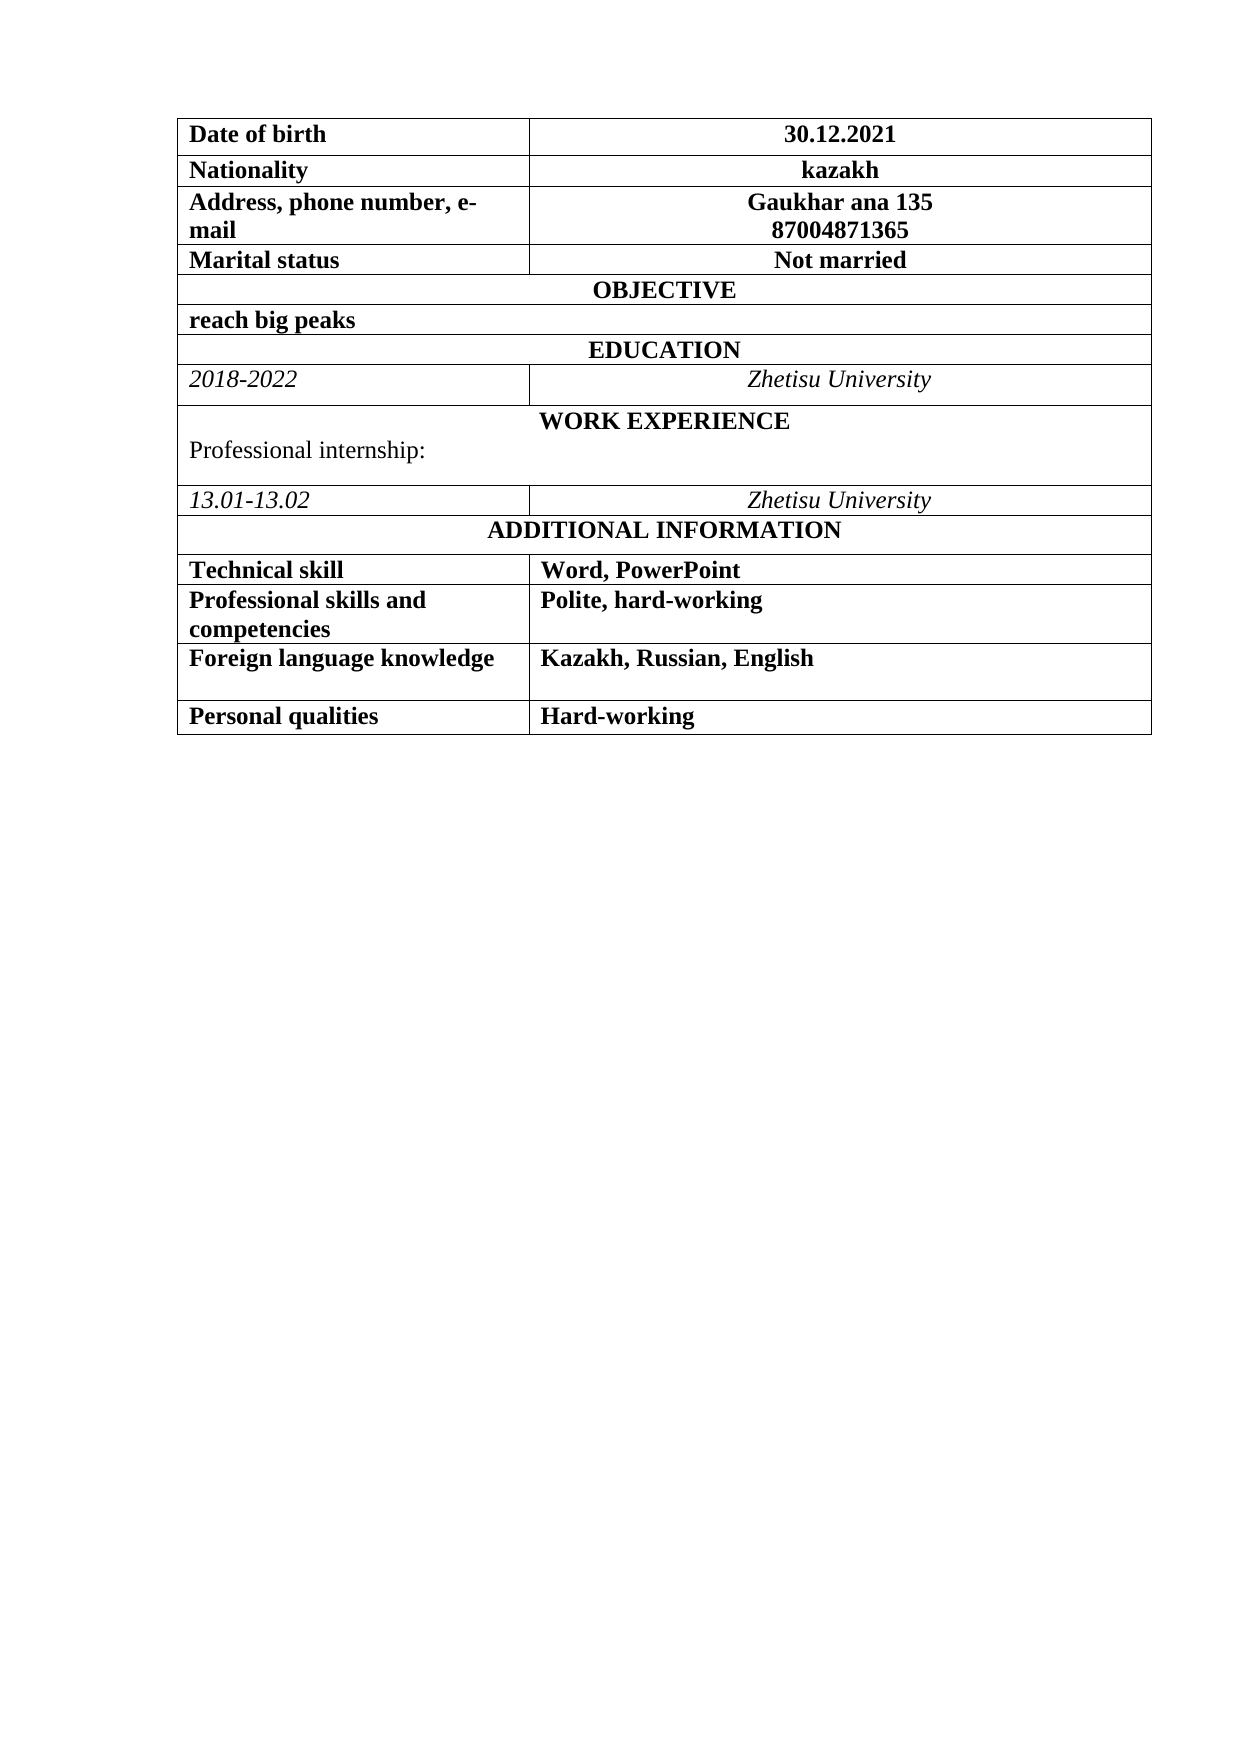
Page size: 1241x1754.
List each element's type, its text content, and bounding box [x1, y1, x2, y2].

table_header 30.12.2021 [530, 119, 1151, 154]
table_cell Gaukhar ana 135 87004871365 [530, 187, 1151, 244]
table_cell Zhetisu University [530, 365, 1151, 405]
table_cell WORK EXPERIENCE Professional internship: [178, 406, 1151, 484]
table_cell kazakh [530, 156, 1151, 186]
table_cell Personal qualities [178, 701, 529, 734]
table_cell Not married [530, 245, 1151, 274]
table_cell 2018-2022 [178, 365, 529, 405]
table_cell Kazakh, Russian, English [530, 644, 1151, 700]
table_cell Foreign language knowledge [178, 644, 529, 700]
table_cell ADDITIONAL INFORMATION [178, 516, 1151, 554]
table_cell Nationality [178, 156, 529, 186]
table_cell Hard-working [530, 701, 1151, 734]
table_cell Word, PowerPoint [530, 555, 1151, 584]
table_cell reach big peaks [178, 305, 1151, 334]
table_cell EDUCATION [178, 335, 1151, 363]
table_cell Marital status [178, 245, 529, 274]
table_cell 13.01-13.02 [178, 486, 529, 514]
table_header Date of birth [178, 119, 529, 154]
table_cell Zhetisu University [530, 486, 1151, 514]
table_cell Professional skills and competencies [178, 585, 529, 642]
table_cell Polite, hard-working [530, 585, 1151, 642]
table_cell OBJECTIVE [178, 275, 1151, 304]
table_cell Address, phone number, e-mail [178, 187, 529, 244]
table_cell Technical skill [178, 555, 529, 584]
